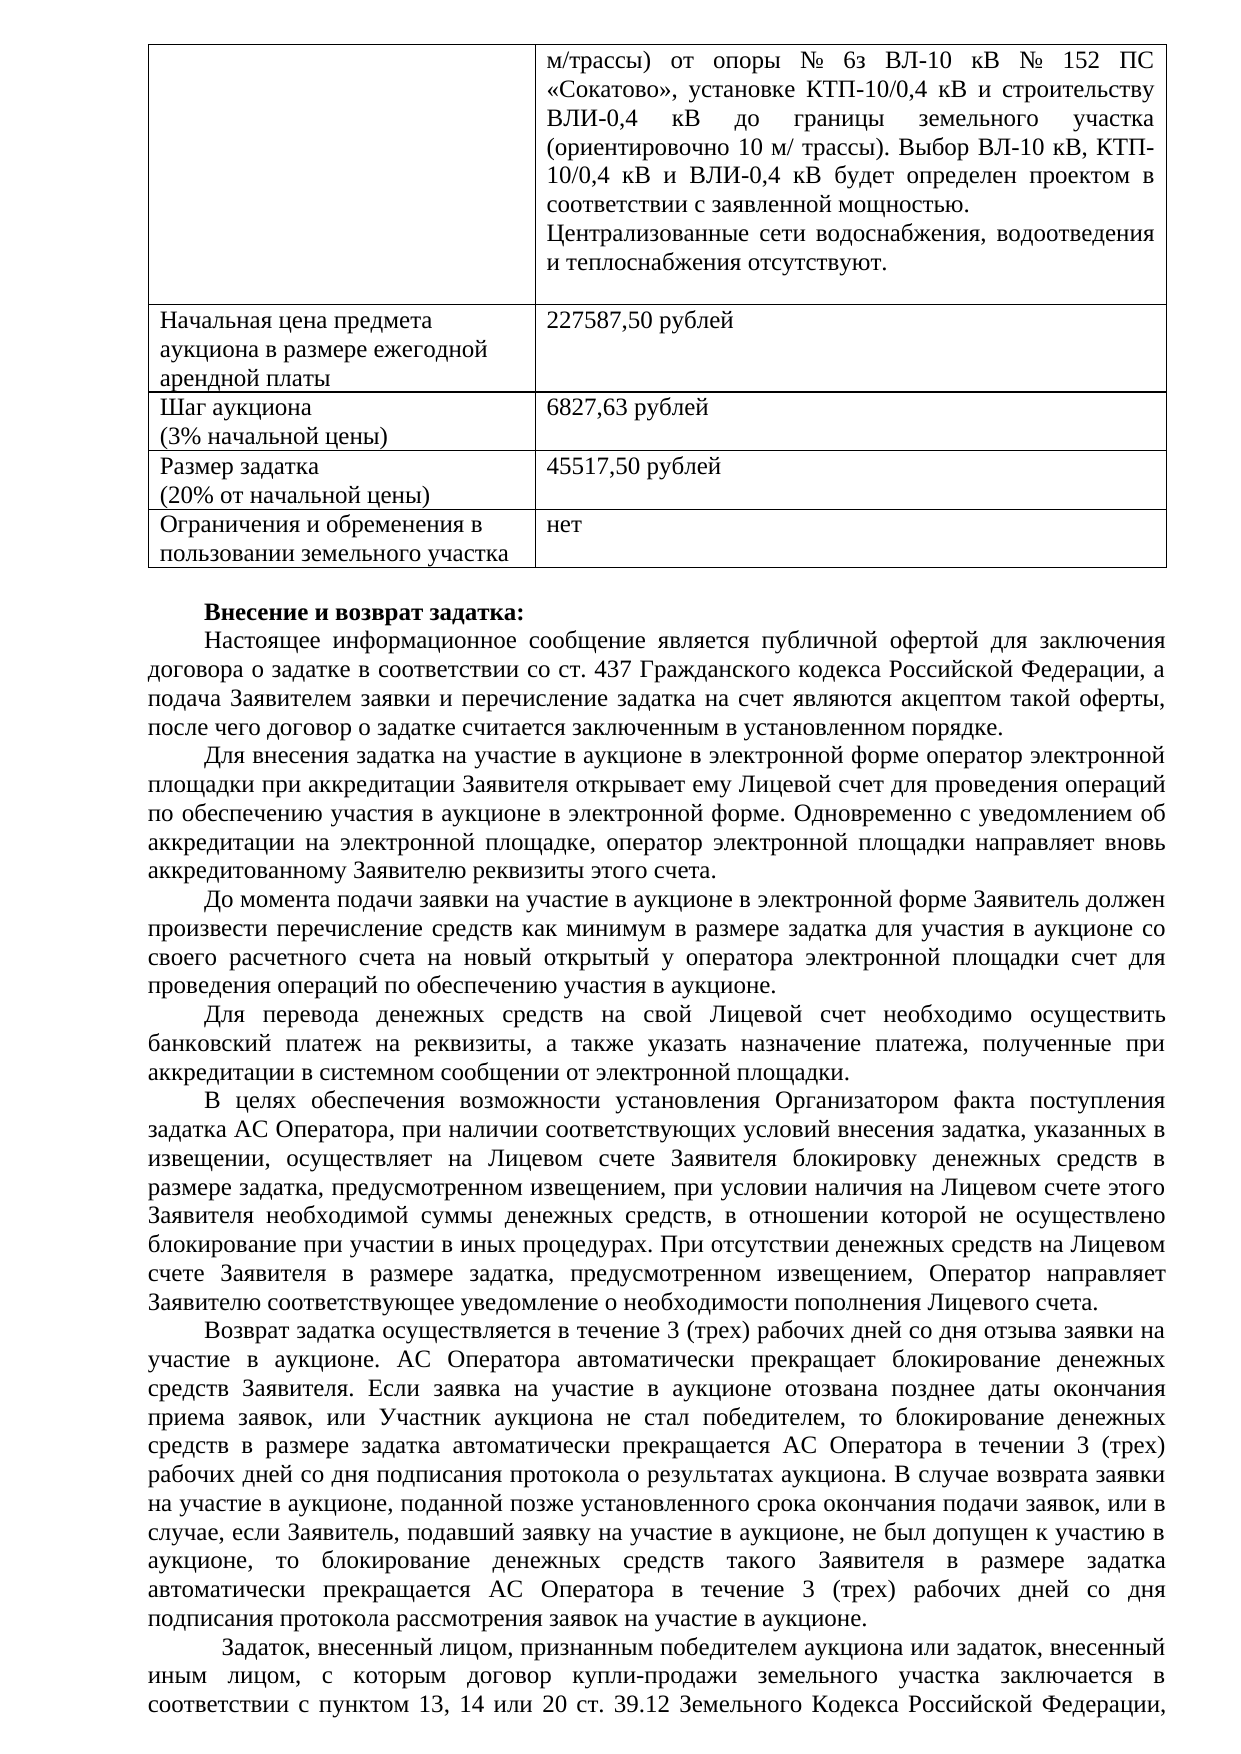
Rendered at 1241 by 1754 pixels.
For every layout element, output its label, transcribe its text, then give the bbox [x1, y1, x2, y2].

table_cell 227587,50 рублей [536, 305, 1166, 391]
table_cell Начальная цена предмета аукциона в размере ежегодной арендной платы [149, 305, 535, 391]
text Для внесения задатка на участие в аукционе в электронной форме оператор электронной площадки при аккредитации Заявителя открывает ему Лицевой счет для проведения операций по обеспечению участия в аукционе в электронной форме. Одновременно с уведомлением об аккредитации на электронной площадке, оператор электронной площадки направляет вновь аккредитованному Заявителю реквизиты этого счета. [148, 741, 1167, 884]
text Настоящее информационное сообщение является публичной офертой для заключения договора о задатке в соответствии со ст. 437 Гражданского кодекса Российской Федерации, а подача Заявителем заявки и перечисление задатка на счет являются акцептом такой оферты, после чего договор о задатке считается заключенным в установленном порядке. [148, 626, 1167, 741]
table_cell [149, 45, 535, 304]
table_cell нет [536, 510, 1166, 567]
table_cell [536, 45, 1166, 304]
text До момента подачи заявки на участие в аукционе в электронной форме Заявитель должен произвести перечисление средств как минимум в размере задатка для участия в аукционе со своего расчетного счета на новый открытый у оператора электронной площадки счет для проведения операций по обеспечению участия в аукционе. [148, 884, 1167, 999]
text В целях обеспечения возможности установления Организатором факта поступления задатка АС Оператора, при наличии соответствующих условий внесения задатка, указанных в извещении, осуществляет на Лицевом счете Заявителя блокировку денежных средств в размере задатка, предусмотренном извещением, при условии наличия на Лицевом счете этого Заявителя необходимой суммы денежных средств, в отношении которой не осуществлено блокирование при участии в иных процедурах. При отсутствии денежных средств на Лицевом счете Заявителя в размере задатка, предусмотренном извещением, Оператор направляет Заявителю соответствующее уведомление о необходимости пополнения Лицевого счета. [148, 1086, 1167, 1316]
text Для перевода денежных средств на свой Лицевой счет необходимо осуществить банковский платеж на реквизиты, а также указать назначение платежа, полученные при аккредитации в системном сообщении от электронной площадки. [148, 999, 1167, 1086]
table_cell 6827,63 рублей [536, 393, 1166, 450]
table_cell Размер задатка (20% от начальной цены) [149, 451, 535, 508]
text Внесение и возврат задатка: [148, 597, 1167, 626]
table_cell Ограничения и обременения в пользовании земельного участка [149, 510, 535, 567]
text Возврат задатка осуществляется в течение 3 (трех) рабочих дней со дня отзыва заявки на участие в аукционе. АС Оператора автоматически прекращает блокирование денежных средств Заявителя. Если заявка на участие в аукционе отозвана позднее даты окончания приема заявок, или Участник аукциона не стал победителем, то блокирование денежных средств в размере задатка автоматически прекращается АС Оператора в течении 3 (трех) рабочих дней со дня подписания протокола о результатах аукциона. В случае возврата заявки на участие в аукционе, поданной позже установленного срока окончания подачи заявок, или в случае, если Заявитель, подавший заявку на участие в аукционе, не был допущен к участию в аукционе, то блокирование денежных средств такого Заявителя в размере задатка автоматически прекращается АС Оператора в течение 3 (трех) рабочих дней со дня подписания протокола рассмотрения заявок на участие в аукционе. [148, 1316, 1167, 1632]
table_cell 45517,50 рублей [536, 451, 1166, 508]
table_cell Шаг аукциона (3% начальной цены) [149, 393, 535, 450]
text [148, 1632, 1167, 1718]
